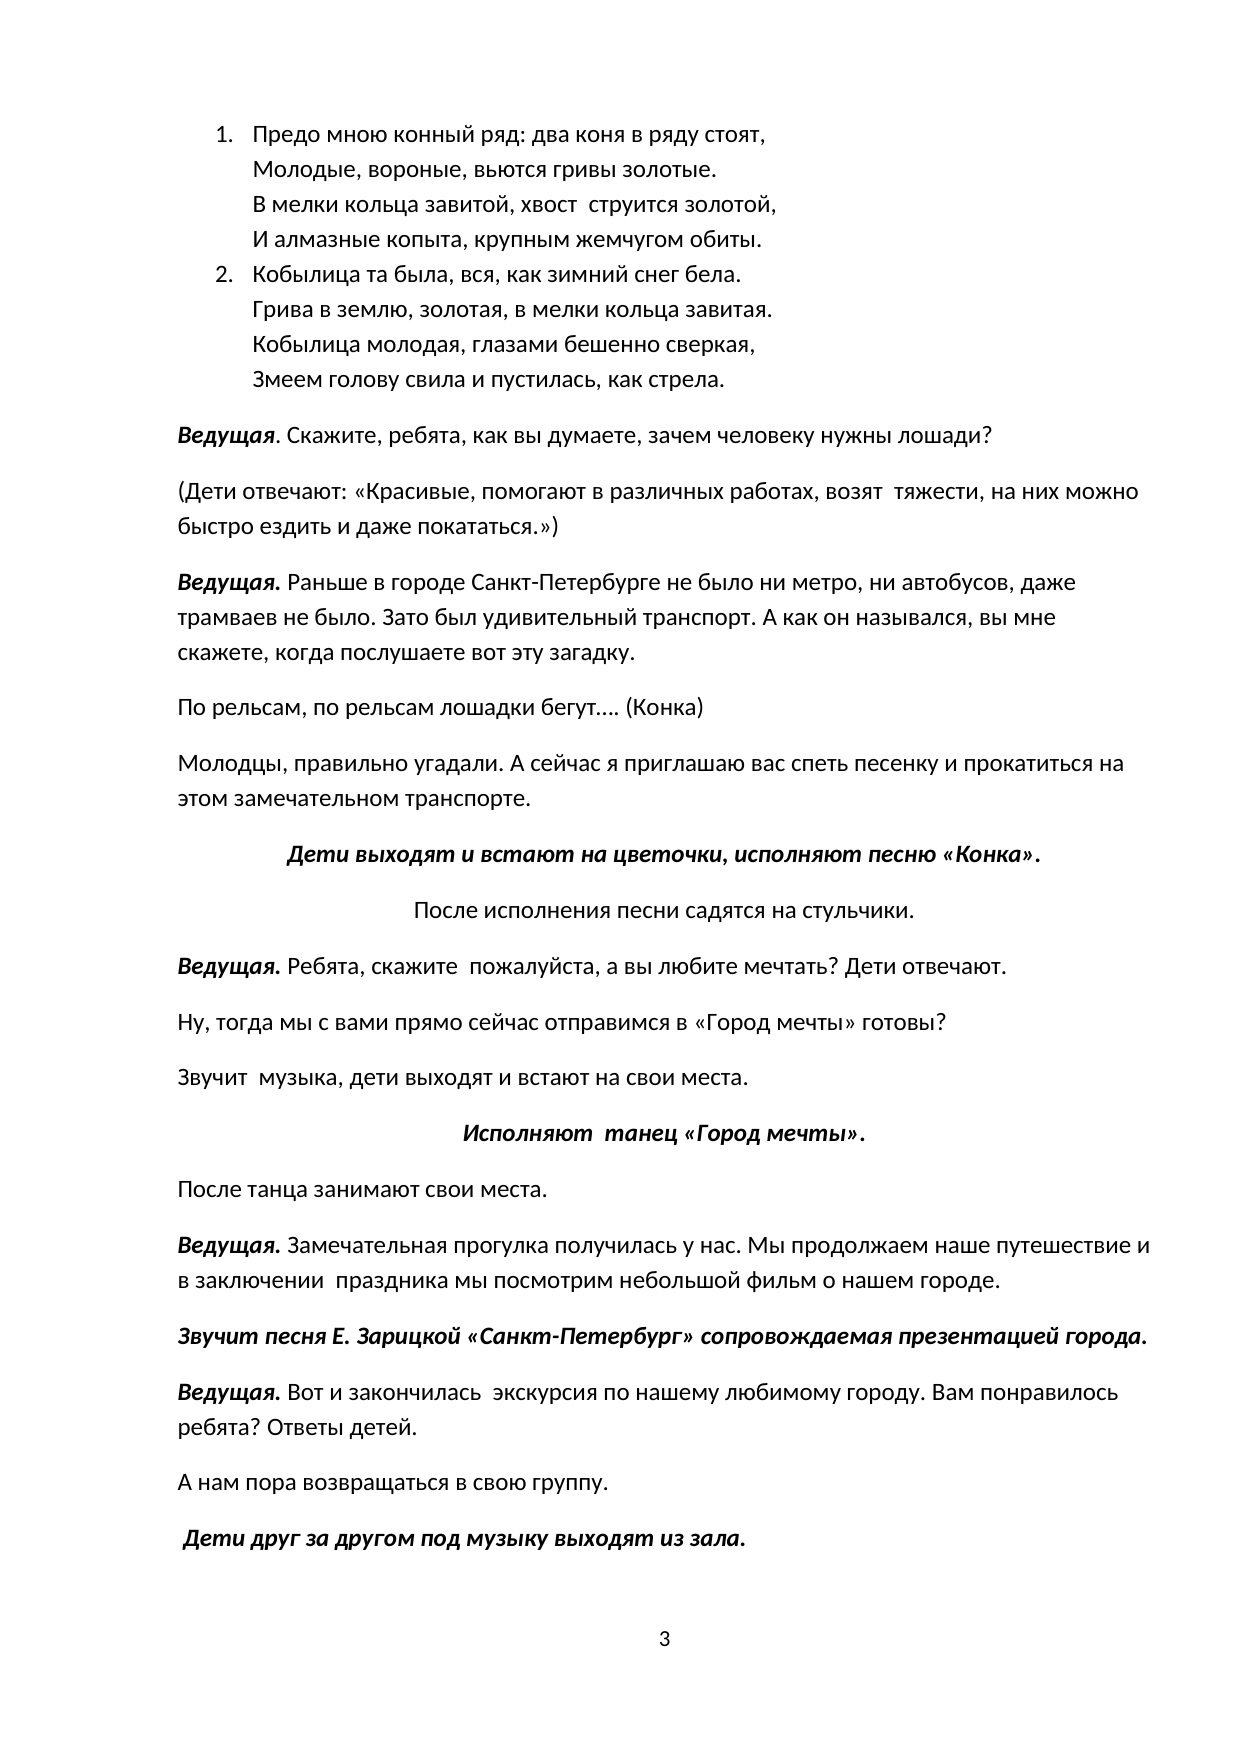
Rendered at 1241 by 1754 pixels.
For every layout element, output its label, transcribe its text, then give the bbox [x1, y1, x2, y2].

text Дети друг за другом под музыку выходят из зала. [177, 1522, 1152, 1553]
list Грива в землю, золотая, в мелки кольца завитая. [252, 293, 1152, 324]
text Исполняют танец «Город мечты». [177, 1117, 1152, 1148]
text Дети выходят и встают на цветочки, исполняют песню «Конка». [177, 838, 1152, 869]
text А нам пора возвращаться в свою группу. [177, 1466, 1152, 1497]
text (Дети отвечают: «Красивые, помогают в различных работах, возят тяжести, на них можно быстро ездить и даже покататься.») [177, 475, 1152, 540]
text После исполнения песни садятся на стульчики. [177, 894, 1152, 924]
list И алмазные копыта, крупным жемчугом обиты. [252, 223, 1152, 254]
text Ведущая. Раньше в городе Санкт-Петербурге не было ни метро, ни автобусов, даже трамваев не было. Зато был удивительный транспорт. А как он назывался, вы мне скажете, когда послушаете вот эту загадку. [177, 566, 1152, 666]
text Звучит песня Е. Зарицкой «Санкт-Петербург» сопровождаемая презентацией города. [177, 1320, 1152, 1350]
list Предо мною конный ряд: два коня в ряду стоят, [215, 118, 1152, 149]
text Ведущая. Ребята, скажите пожалуйста, а вы любите мечтать? Дети отвечают. [177, 950, 1152, 980]
list Молодые, вороные, вьются гривы золотые. [252, 153, 1152, 184]
text По рельсам, по рельсам лошадки бегут…. (Конка) [177, 691, 1152, 722]
text Молодцы, правильно угадали. А сейчас я приглашаю вас спеть песенку и прокатиться на этом замечательном транспорте. [177, 747, 1152, 813]
text Ведущая. Замечательная прогулка получилась у нас. Мы продолжаем наше путешествие и в заключении праздника мы посмотрим небольшой фильм о нашем городе. [177, 1229, 1152, 1294]
list Кобылица та была, вся, как зимний снег бела. [215, 258, 1152, 289]
text После танца занимают свои места. [177, 1173, 1152, 1204]
text Ведущая. Скажите, ребята, как вы думаете, зачем человеку нужны лошади? [177, 419, 1152, 449]
text Ведущая. Вот и закончилась экскурсия по нашему любимому городу. Вам понравилось ребята? Ответы детей. [177, 1376, 1152, 1441]
text Ну, тогда мы с вами прямо сейчас отправимся в «Город мечты» готовы? [177, 1006, 1152, 1036]
list Кобылица молодая, глазами бешенно сверкая, [252, 328, 1152, 359]
list Змеем голову свила и пустилась, как стрела. [252, 363, 1152, 394]
list В мелки кольца завитой, хвост струится золотой, [252, 188, 1152, 219]
text Звучит музыка, дети выходят и встают на свои места. [177, 1061, 1152, 1092]
